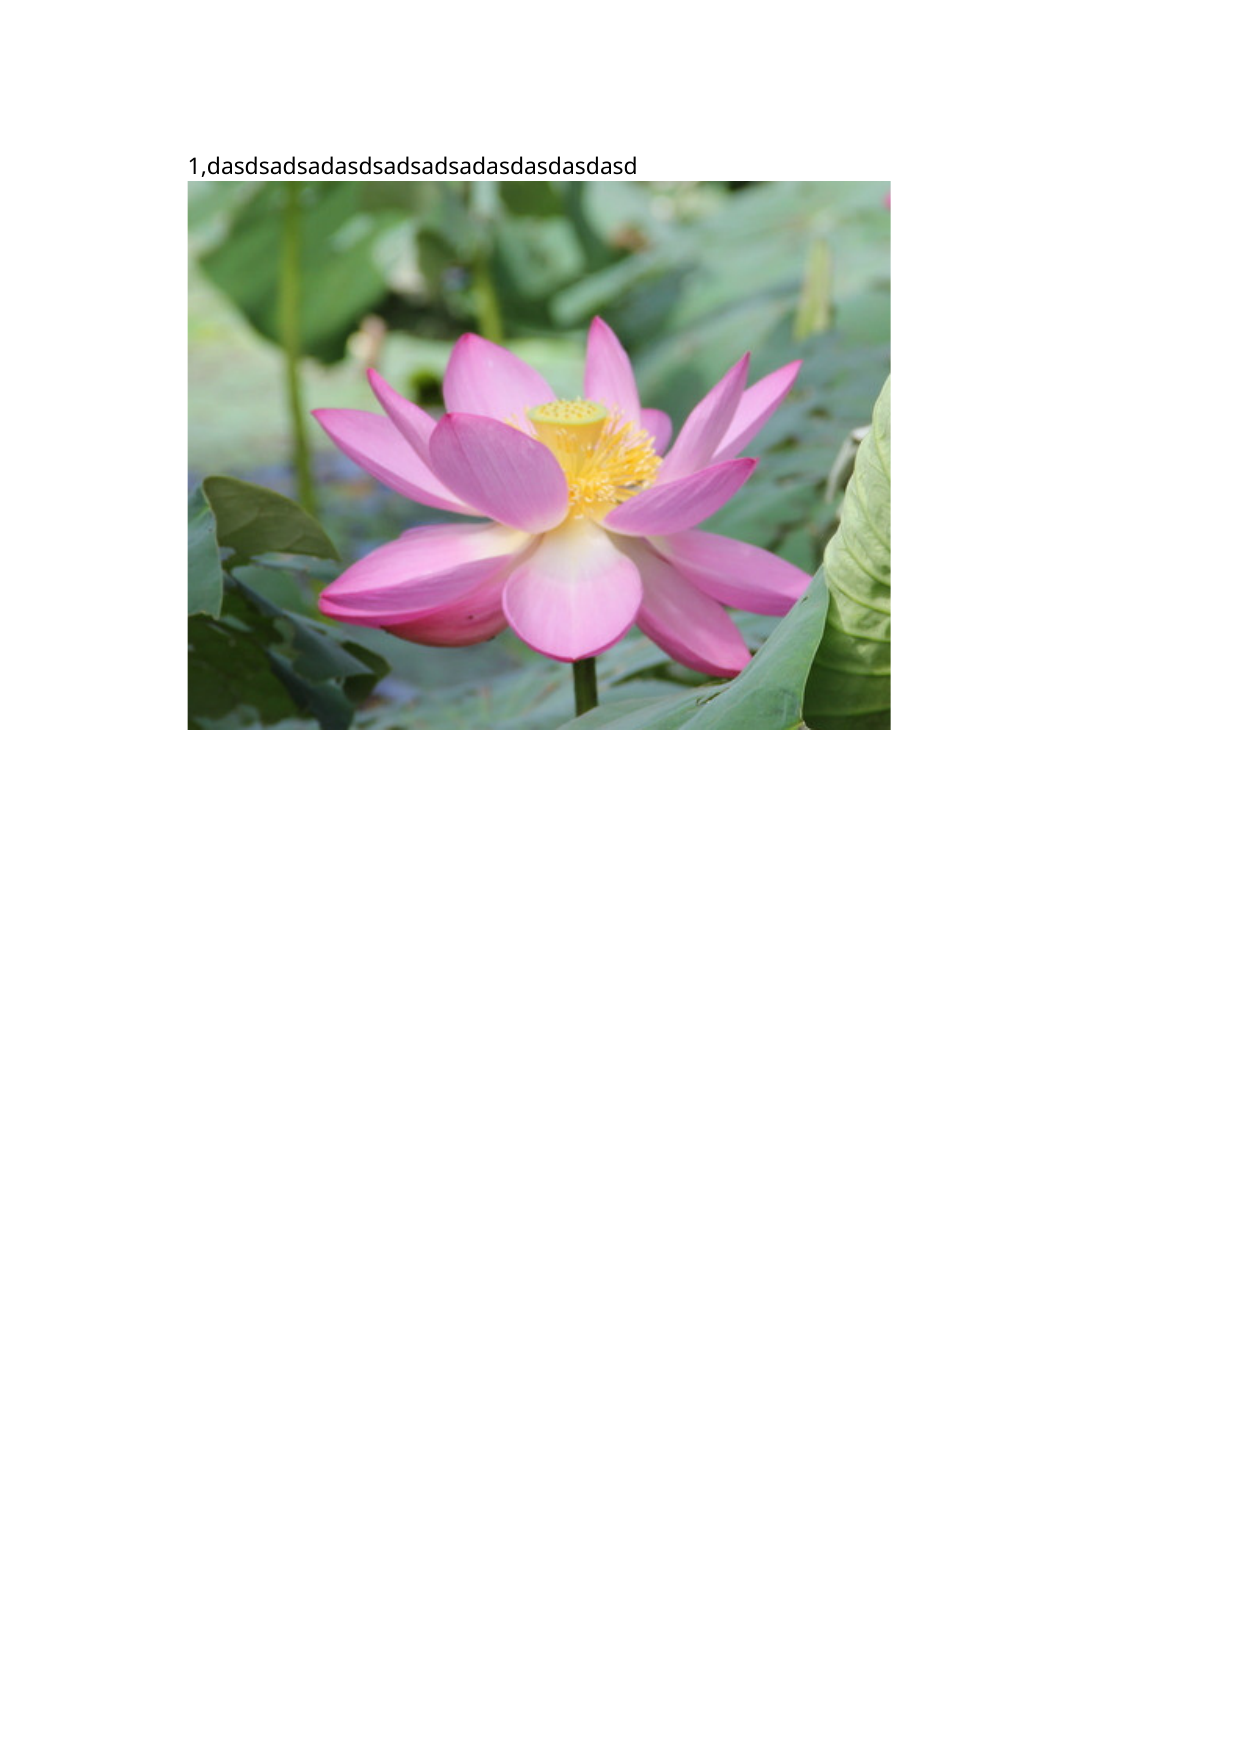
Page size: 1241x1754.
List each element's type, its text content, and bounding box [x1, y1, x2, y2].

picture [187, 181, 891, 730]
